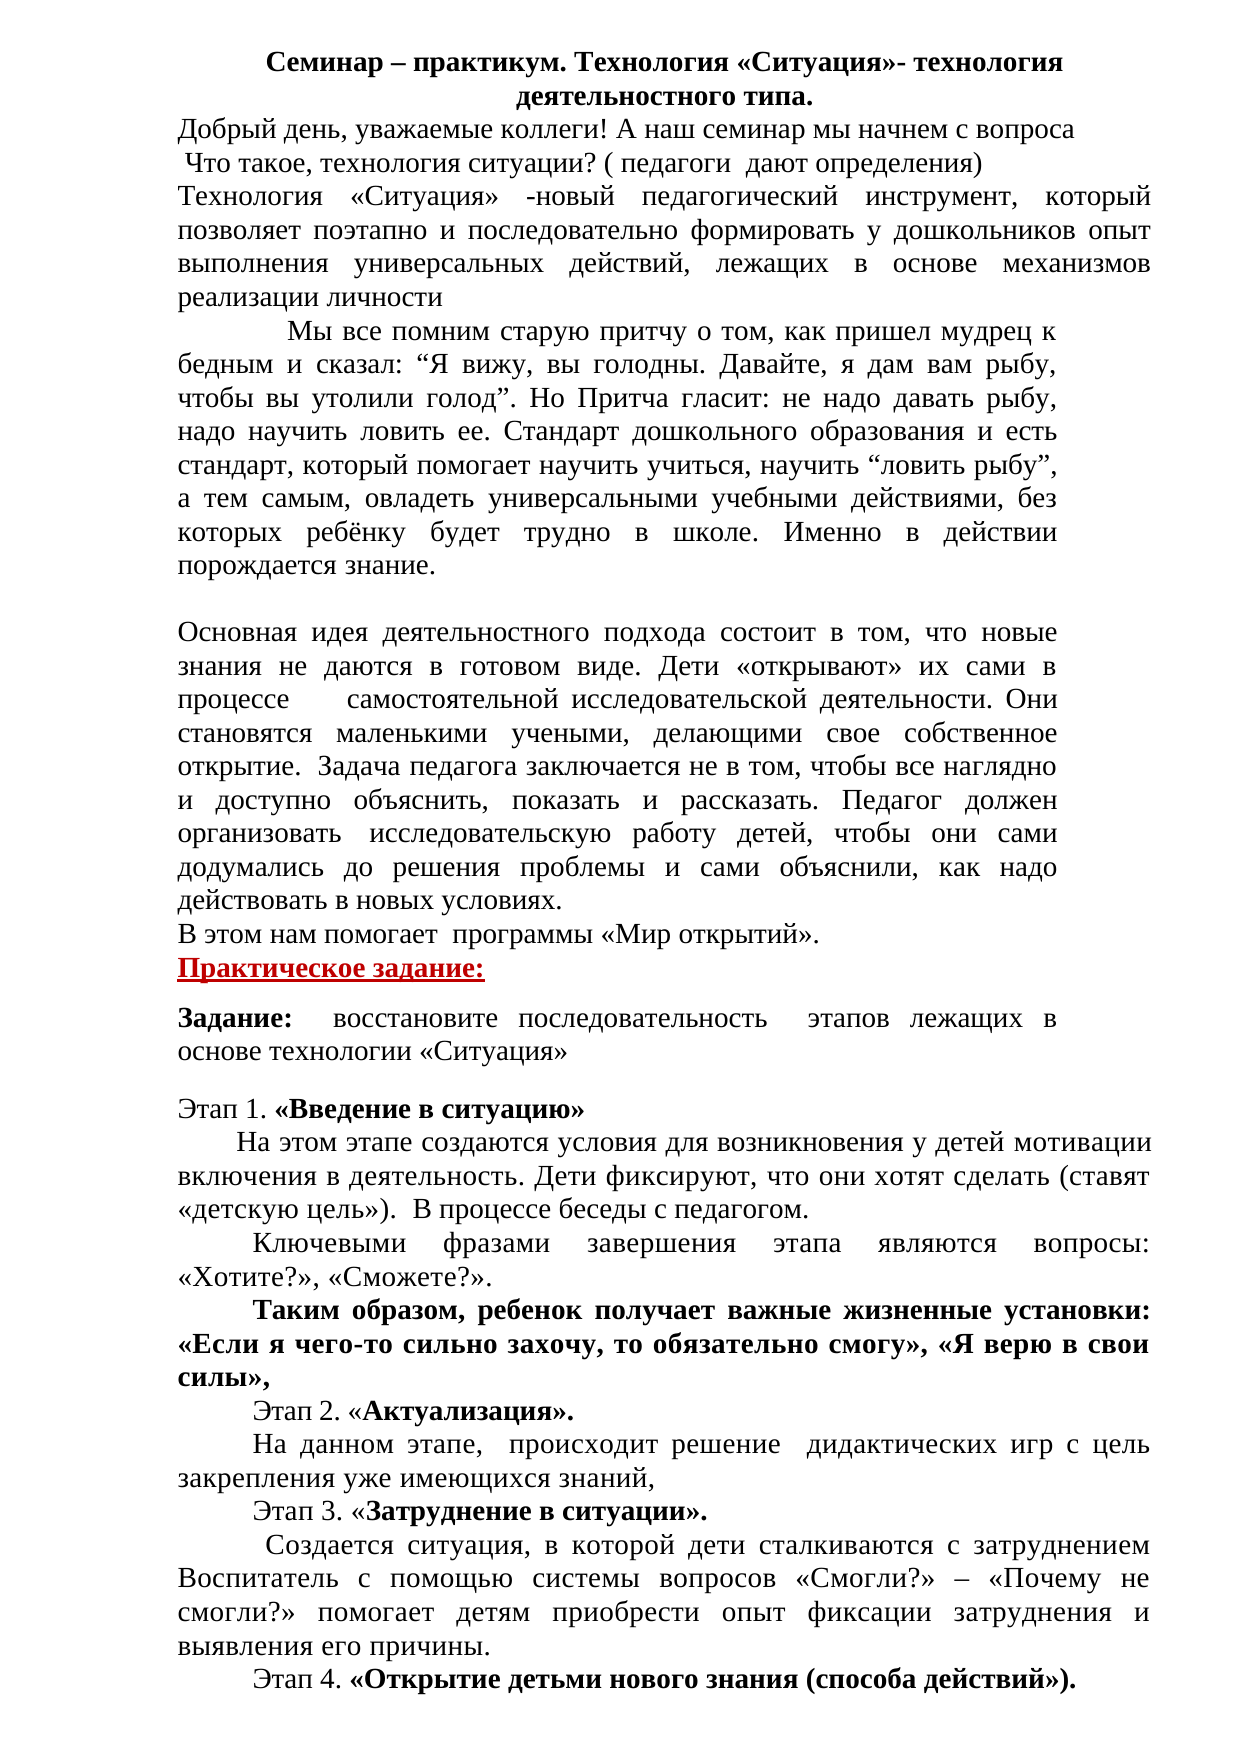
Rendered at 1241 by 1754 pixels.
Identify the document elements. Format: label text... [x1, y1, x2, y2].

text Этап 2. «Актуализация». [177, 1393, 1152, 1426]
text На этом этапе создаются условия для возникновения у детей мотивации включения в деятельность. Дети фиксируют, что они хотят сделать (ставят «детскую цель»). В процессе беседы с педагогом. [177, 1124, 1152, 1225]
text Этап 4. «Открытие детьми нового знания (способа действий»). [177, 1661, 1152, 1695]
text Этап 1. «Введение в ситуацию» [177, 1091, 1152, 1124]
text Основная идея деятельностного подхода состоит в том, что новые знания не даются в готовом виде. Дети «открывают» их сами в процессе самостоятельной исследовательской деятельности. Они становятся маленькими учеными, делающими свое собственное открытие. Задача педагога заключается не в том, чтобы все наглядно и доступно объяснить, показать и рассказать. Педагог должен организовать исследовательскую работу детей, чтобы они сами додумались до решения проблемы и сами объяснили, как надо действовать в новых условиях. [177, 614, 1058, 916]
text Мы все помним старую притчу о том, как пришел мудрец к бедным и сказал: “Я вижу, вы голодны. Давайте, я дам вам рыбу, чтобы вы утолили голод”. Но Притча гласит: не надо давать рыбу, надо научить ловить ее. Стандарт дошкольного образования и есть стандарт, который помогает научить учиться, научить “ловить рыбу”, а тем самым, овладеть универсальными учебными действиями, без которых ребёнку будет трудно в школе. Именно в действии порождается знание. [177, 313, 1057, 581]
text Практическое задание: [177, 950, 1152, 983]
text Семинар – практикум. Технология «Ситуация»- технология деятельностного типа. [177, 44, 1152, 111]
text Таким образом, ребенок получает важные жизненные установки: «Если я чего-то сильно захочу, то обязательно смогу», «Я верю в свои силы», [177, 1292, 1152, 1393]
text Добрый день, уважаемые коллеги! А наш семинар мы начнем с вопроса [177, 111, 1152, 145]
text Этап 3. «Затруднение в ситуации». [177, 1493, 1152, 1527]
text Технология «Ситуация» -новый педагогический инструмент, который позволяет поэтапно и последовательно формировать у дошкольников опыт выполнения универсальных действий, лежащих в основе механизмов реализации личности [177, 178, 1152, 313]
text Ключевыми фразами завершения этапа являются вопросы: «Хотите?», «Сможете?». [177, 1225, 1152, 1292]
text Создается ситуация, в которой дети сталкиваются с затруднением Воспитатель с помощью системы вопросов «Смогли?» – «Почему не смогли?» помогает детям приобрести опыт фиксации затруднения и выявления его причины. [177, 1527, 1152, 1661]
text В этом нам помогает программы «Мир открытий». [177, 916, 1057, 949]
text Что такое, технология ситуации? ( педагоги дают определения) [177, 145, 1152, 178]
text На данном этапе, происходит решение дидактических игр с цель закрепления уже имеющихся знаний, [177, 1426, 1152, 1493]
text Задание: восстановите последовательность этапов лежащих в основе технологии «Ситуация» [177, 1000, 1058, 1067]
